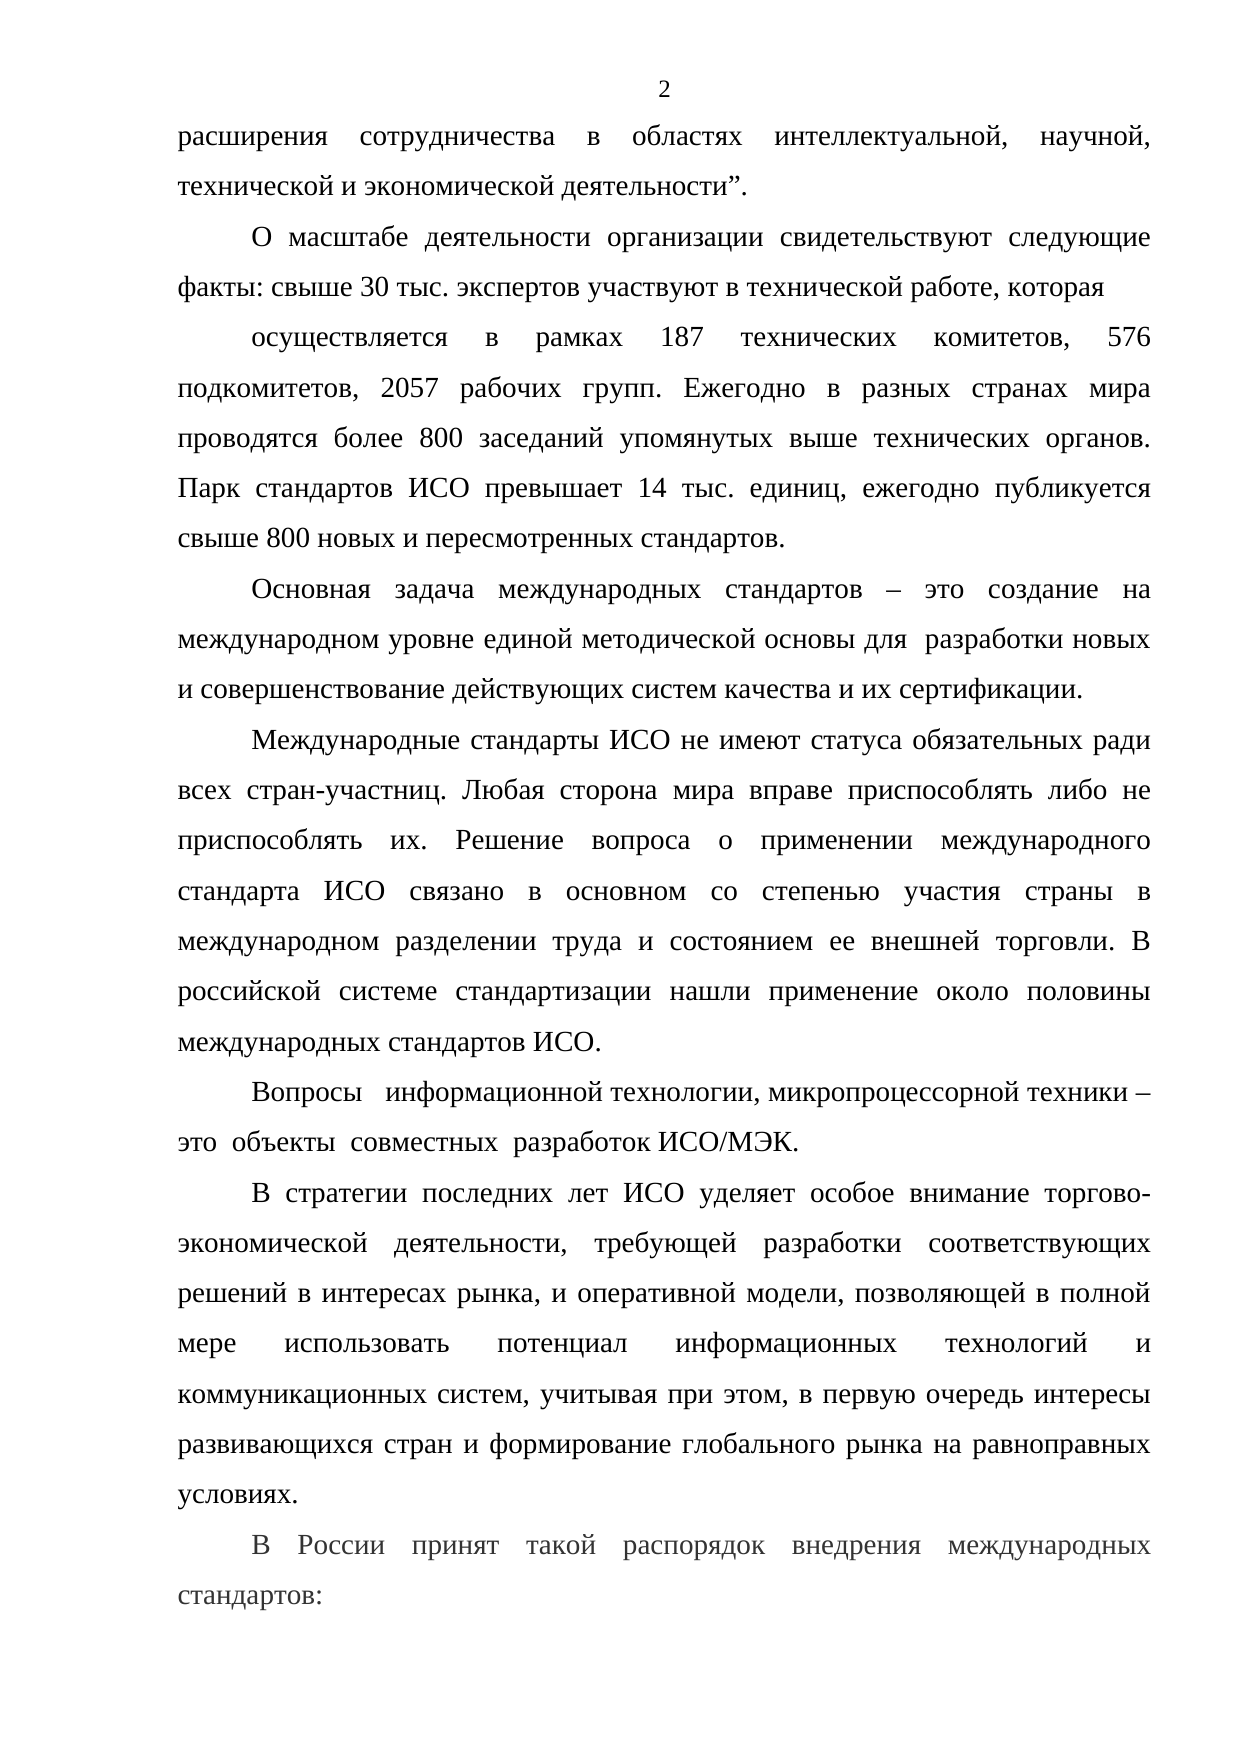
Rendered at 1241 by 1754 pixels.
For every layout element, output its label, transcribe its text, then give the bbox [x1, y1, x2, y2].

text В России принят такой распорядок внедрения международных стандартов: [177, 1527, 1152, 1611]
text Основная задача международных стандартов – это создание на международном уровне единой методической основы для разработки новых и совершенствование действующих систем качества и их сертификации. [177, 571, 1152, 705]
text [177, 118, 1152, 202]
text О масштабе деятельности организации свидетельствуют следующие факты: свыше 30 тыс. экспертов участвуют в технической работе, которая [177, 219, 1152, 303]
text В стратегии последних лет ИСО уделяет особое внимание торгово-экономической деятельности, требующей разработки соответствующих решений в интересах рынка, и оперативной модели, позволяющей в полной мере использовать потенциал информационных технологий и коммуникационных систем, учитывая при этом, в первую очередь интересы развивающихся стран и формирование глобального рынка на равноправных условиях. [177, 1175, 1152, 1510]
text Вопросы информационной технологии, микропроцессорной техники – это объекты совместных разработок ИСО/МЭК. [177, 1074, 1152, 1158]
text осуществляется в рамках 187 технических комитетов, 576 подкомитетов, 2057 рабочих групп. Ежегодно в разных странах мира проводятся более 800 заседаний упомянутых выше технических органов. Парк стандартов ИСО превышает 14 тыс. единиц, ежегодно публикуется свыше 800 новых и пересмотренных стандартов. [177, 319, 1152, 554]
text Международные стандарты ИСО не имеют статуса обязательных ради всех стран-участниц. Любая сторона мира вправе приспособлять либо не приспособлять их. Решение вопроса о применении международного стандарта ИСО связано в основном со степенью участия страны в международном разделении труда и состоянием ее внешней торговли. В российской системе стандартизации нашли применение около половины международных стандартов ИСО. [177, 722, 1152, 1057]
